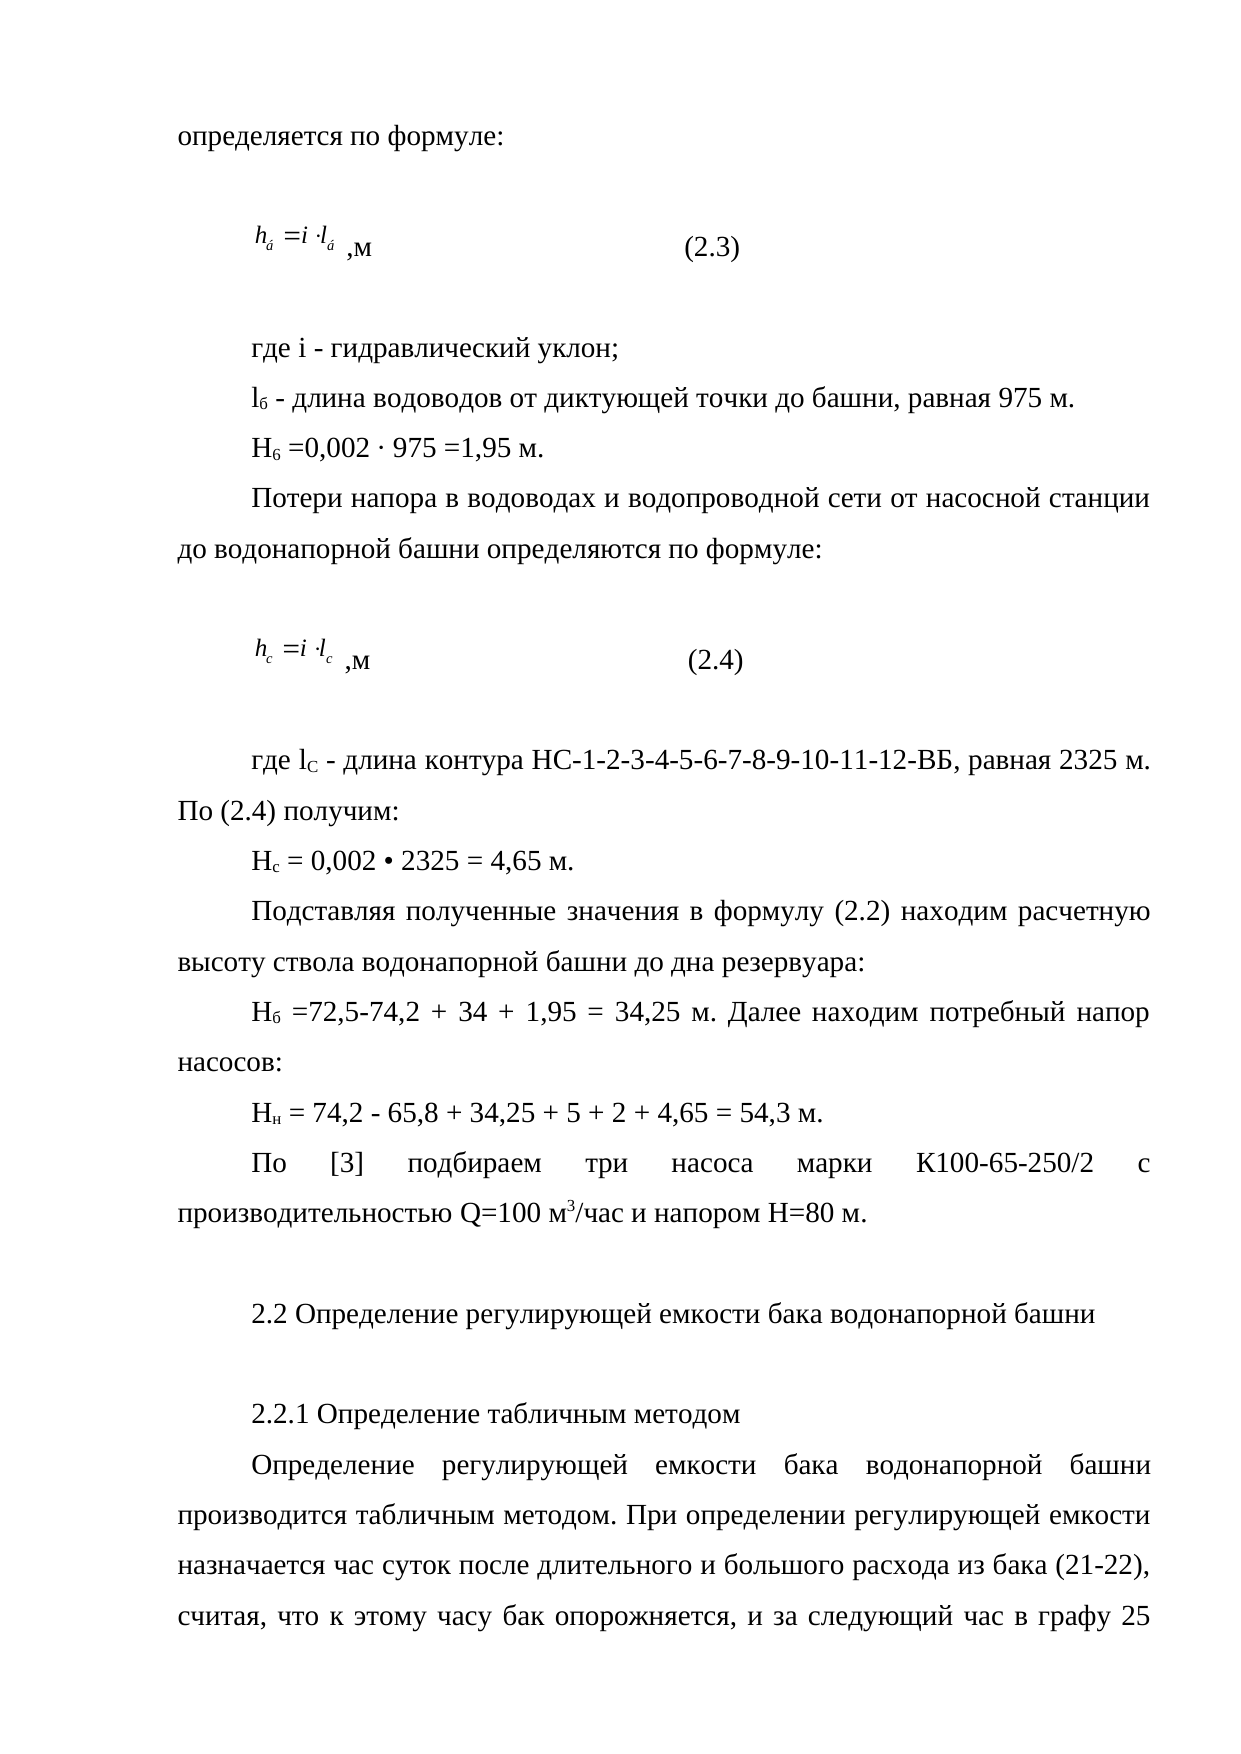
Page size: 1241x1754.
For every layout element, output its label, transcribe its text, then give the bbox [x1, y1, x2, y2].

text 2.2 Определение регулирующей емкости бака водонапорной башни [177, 1296, 1152, 1329]
text ,м (2.3) [177, 219, 1152, 263]
text lб - длина водоводов от диктующей точки до башни, равная 975 м. [177, 380, 1152, 413]
text По [3] подбираем три насоса марки К100-65-250/2 с производительностью Q=100 м3/час и напором Н=80 м. [177, 1145, 1152, 1229]
text Подставляя полученные значения в формулу (2.2) находим расчетную высоту ствола водонапорной башни до дна резервуара: [177, 893, 1152, 977]
text Hб =72,5-74,2 + 34 + 1,95 = 34,25 м. Далее находим потребный напор насосов: [177, 994, 1152, 1078]
text 2.2.1 Определение табличным методом [177, 1397, 1152, 1430]
text ,м (2.4) [177, 632, 1152, 675]
text H6 =0,002 · 975 =1,95 м. [177, 430, 1152, 464]
text Hн = 74,2 - 65,8 + 34,25 + 5 + 2 + 4,65 = 54,3 м. [177, 1095, 1152, 1128]
text Потери напора в водоводах и водопроводной сети от насосной станции до водонапорной башни определяются по формуле: [177, 481, 1152, 564]
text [177, 118, 1152, 152]
text Hс = 0,002 • 2325 = 4,65 м. [177, 843, 1152, 877]
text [177, 1447, 1152, 1631]
text где lС - длина контура НС-1-2-3-4-5-6-7-8-9-10-11-12-ВБ, равная 2325 м. По (2.4) получим: [177, 742, 1152, 826]
text где i - гидравлический уклон; [177, 330, 1152, 363]
